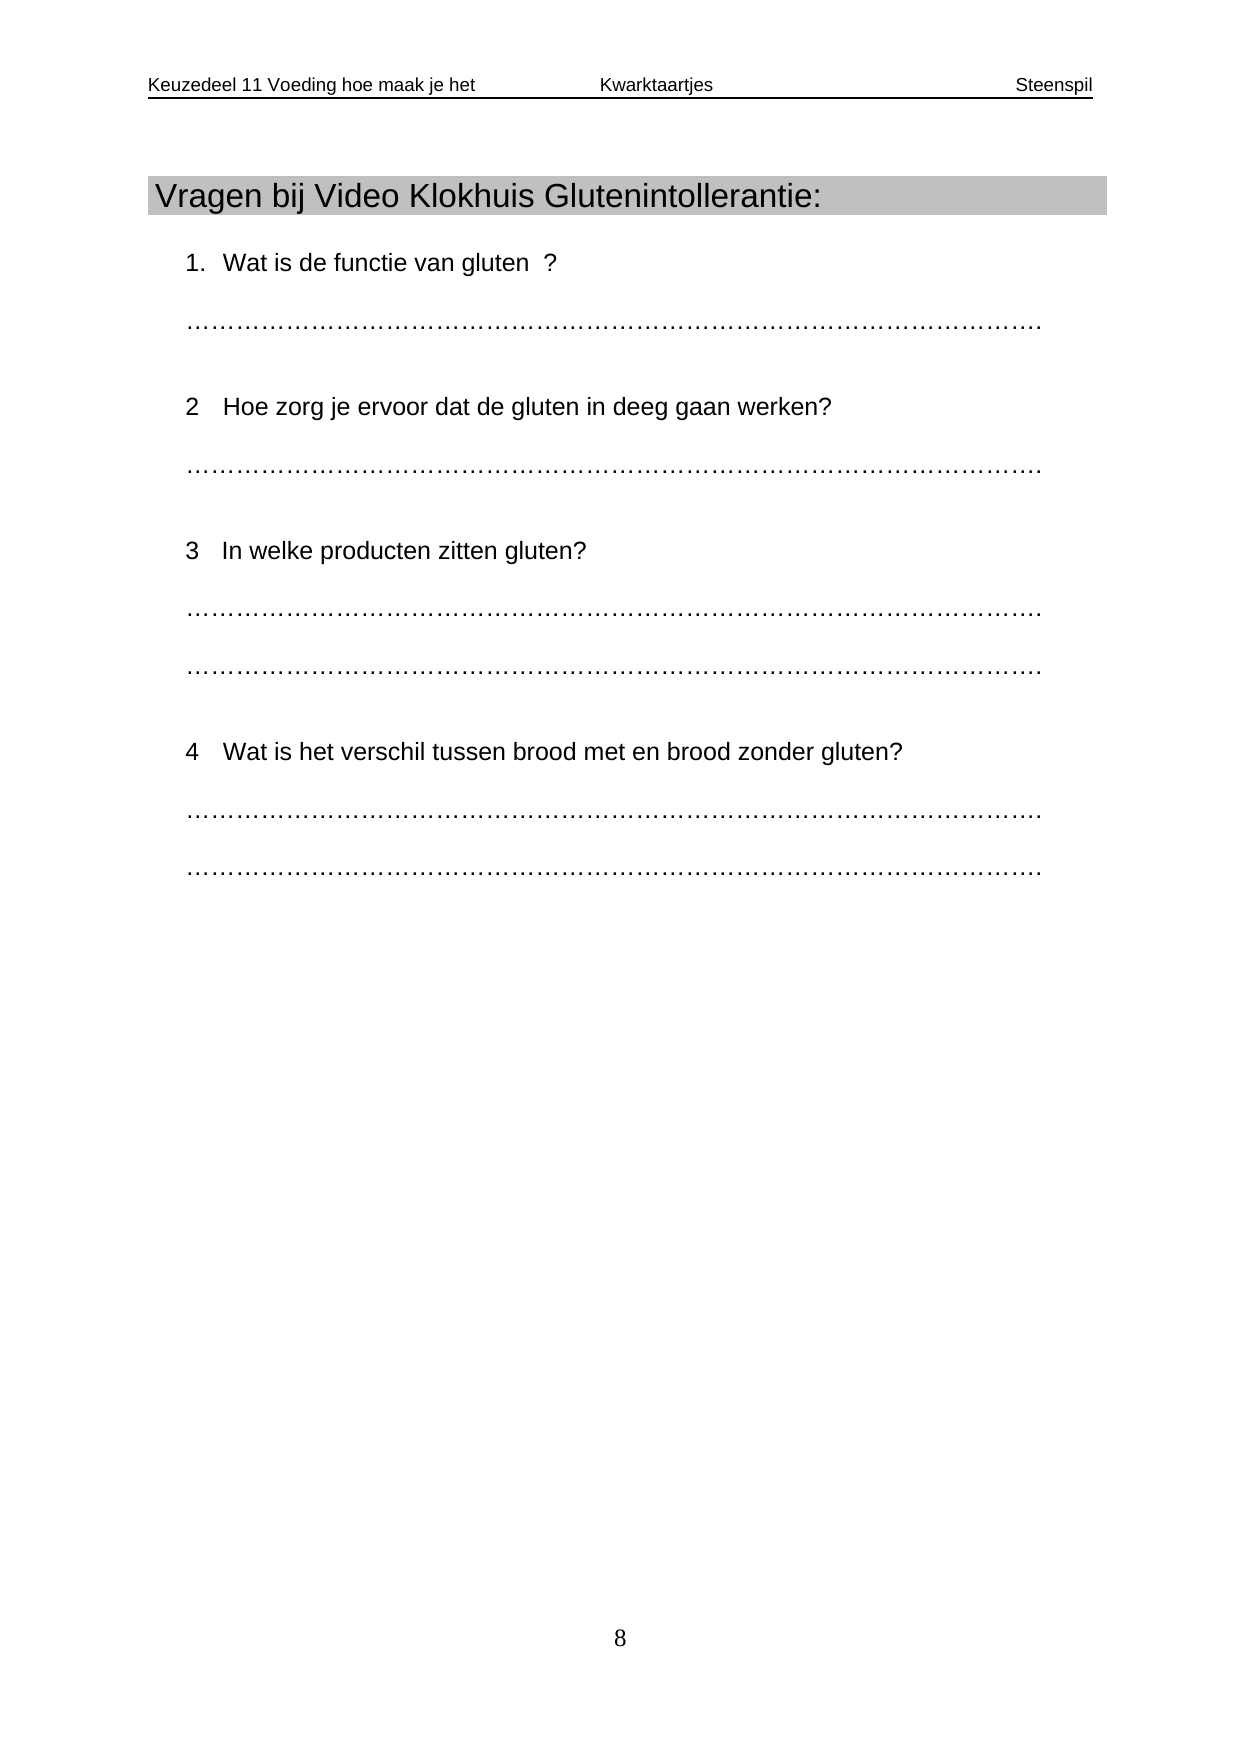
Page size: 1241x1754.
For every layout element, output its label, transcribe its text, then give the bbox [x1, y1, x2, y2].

text 3 In welke producten zitten gluten? [185, 536, 1093, 564]
text …………………………………………………………………………………………. [185, 449, 1093, 478]
list Wat is het verschil tussen brood met en brood zonder gluten? [185, 737, 1093, 766]
text …………………………………………………………………………………………. [185, 277, 1093, 334]
list Hoe zorg je ervoor dat de gluten in deeg gaan werken? [185, 392, 1093, 421]
list Wat is de functie van gluten ? [185, 248, 1093, 277]
table_header Vragen bij Video Klokhuis Glutenintollerantie: [148, 176, 1107, 215]
text …………………………………………………………………………………………. …………………………………………………………………………………………. [185, 593, 1093, 679]
text …………………………………………………………………………………………. …………………………………………………………………………………………. [185, 794, 1093, 909]
